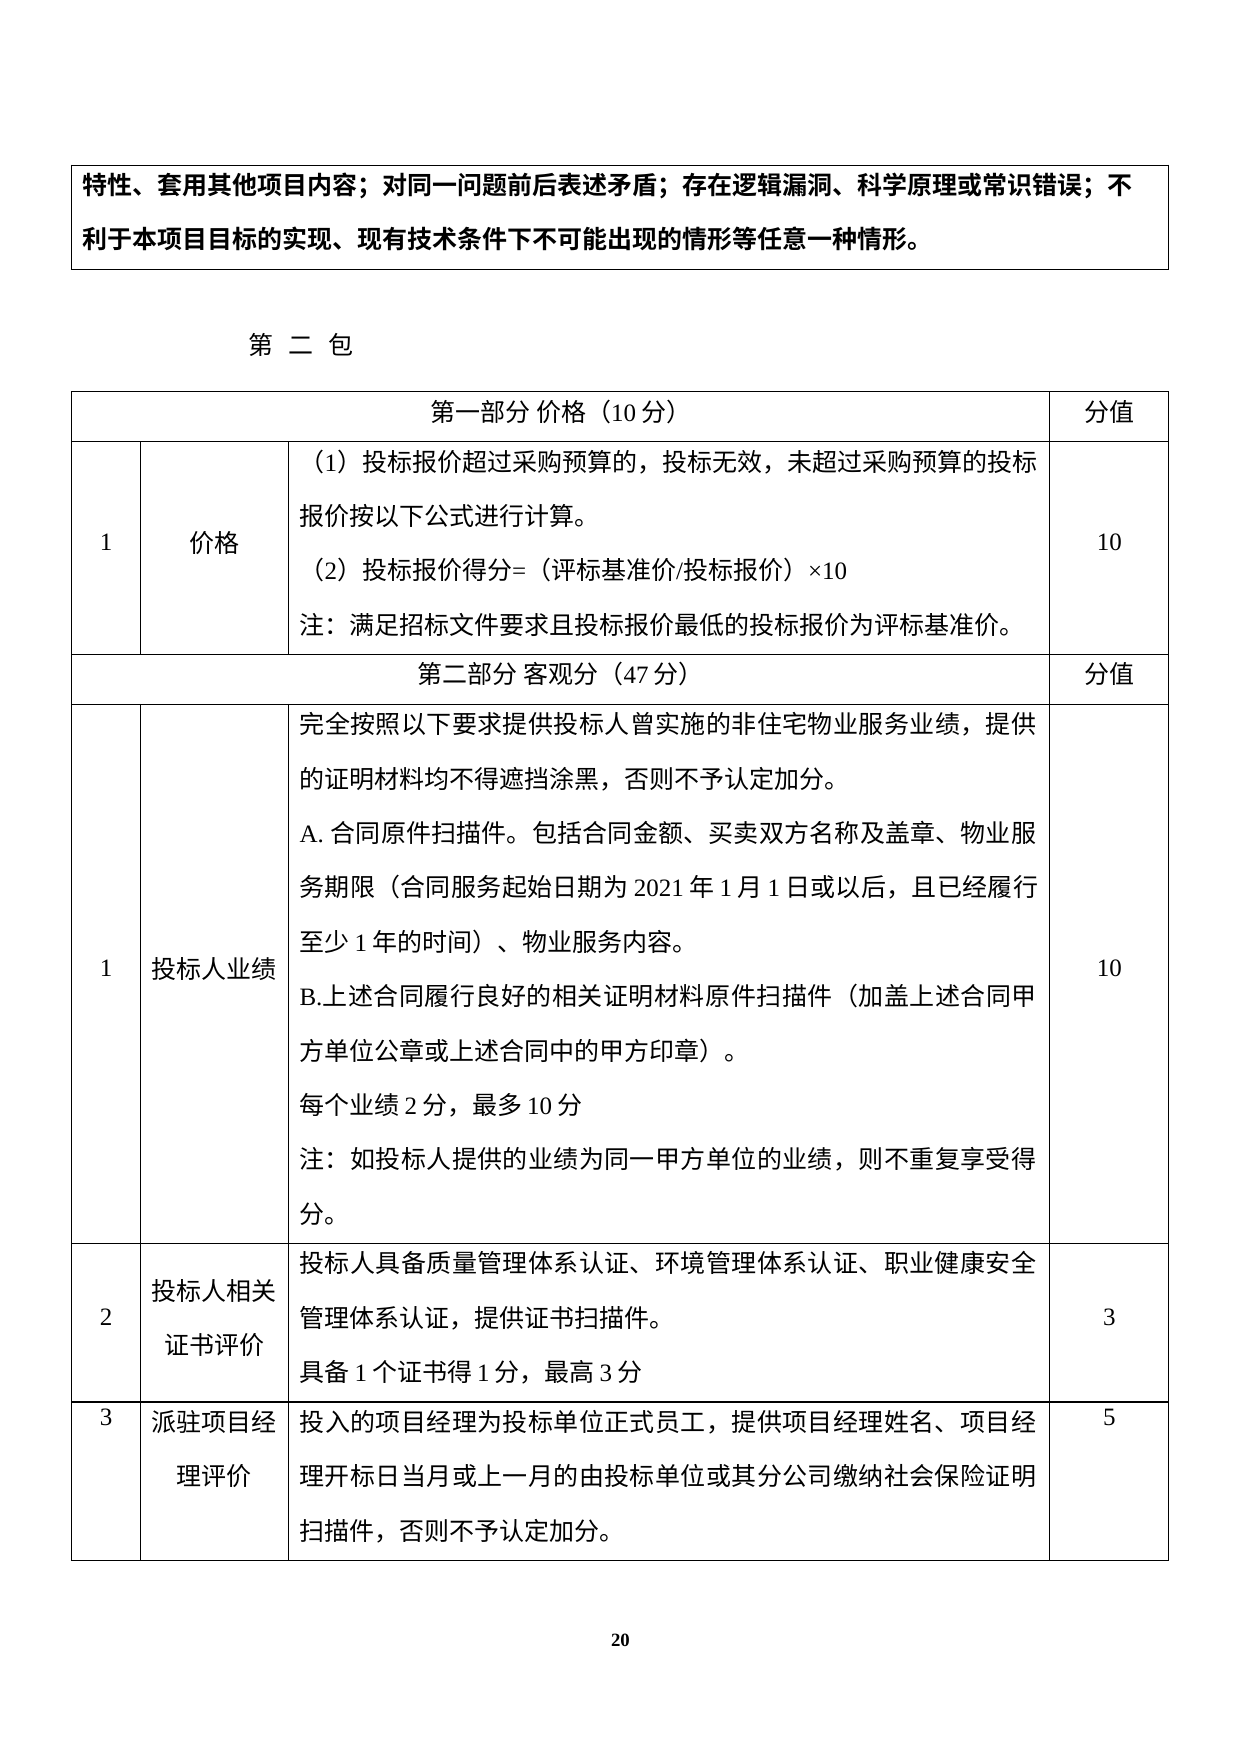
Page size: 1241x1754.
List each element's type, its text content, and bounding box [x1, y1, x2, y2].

table_cell 1 [72, 442, 140, 654]
table_cell 完全按照以下要求提供投标人曾实施的非住宅物业服务业绩，提供的证明材料均不得遮挡涂黑，否则不予认定加分。 A. 合同原件扫描件。包括合同金额、买卖双方名称及盖章、物业服务期限（合同服务起始日期为2021年1月1日或以后，且已经履行至少1年的时间）、物业服务内容。 B.上述合同履行良好的相关证明材料原件扫描件（加盖上述合同甲方单位公章或上述合同中的甲方印章）。 每个业绩2分，最多10分 注：如投标人提供的业绩为同一甲方单位的业绩，则不重复享受得分。 [289, 705, 1049, 1243]
table_cell （1）投标报价超过采购预算的，投标无效，未超过采购预算的投标报价按以下公式进行计算。 （2）投标报价得分=（评标基准价/投标报价）×10 注：满足招标文件要求且投标报价最低的投标报价为评标基准价。 [289, 442, 1049, 654]
table_cell 5 [1050, 1403, 1168, 1560]
table_cell 投标人具备质量管理体系认证、环境管理体系认证、职业健康安全管理体系认证，提供证书扫描件。 具备1个证书得1分，最高3分 [289, 1244, 1049, 1401]
table_cell 10 [1050, 442, 1168, 654]
table_cell 派驻项目经理评价 [141, 1403, 288, 1560]
table_cell 3 [72, 1403, 140, 1560]
table_cell 3 [1050, 1244, 1168, 1401]
table_cell 10 [1050, 705, 1168, 1243]
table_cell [289, 1403, 1049, 1560]
table_cell 分值 [1050, 655, 1168, 704]
table_header 分值 [1050, 392, 1168, 441]
table_cell 投标人业绩 [141, 705, 288, 1243]
table_cell 1 [72, 705, 140, 1243]
table_cell 投标人相关证书评价 [141, 1244, 288, 1401]
text 第二包 [188, 314, 1052, 373]
table_cell 2 [72, 1244, 140, 1401]
table_cell 第二部分 客观分（47分） [72, 655, 1049, 704]
table_header 第一部分 价格（10分） [72, 392, 1049, 441]
table_cell 价格 [141, 442, 288, 654]
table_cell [72, 166, 1168, 269]
